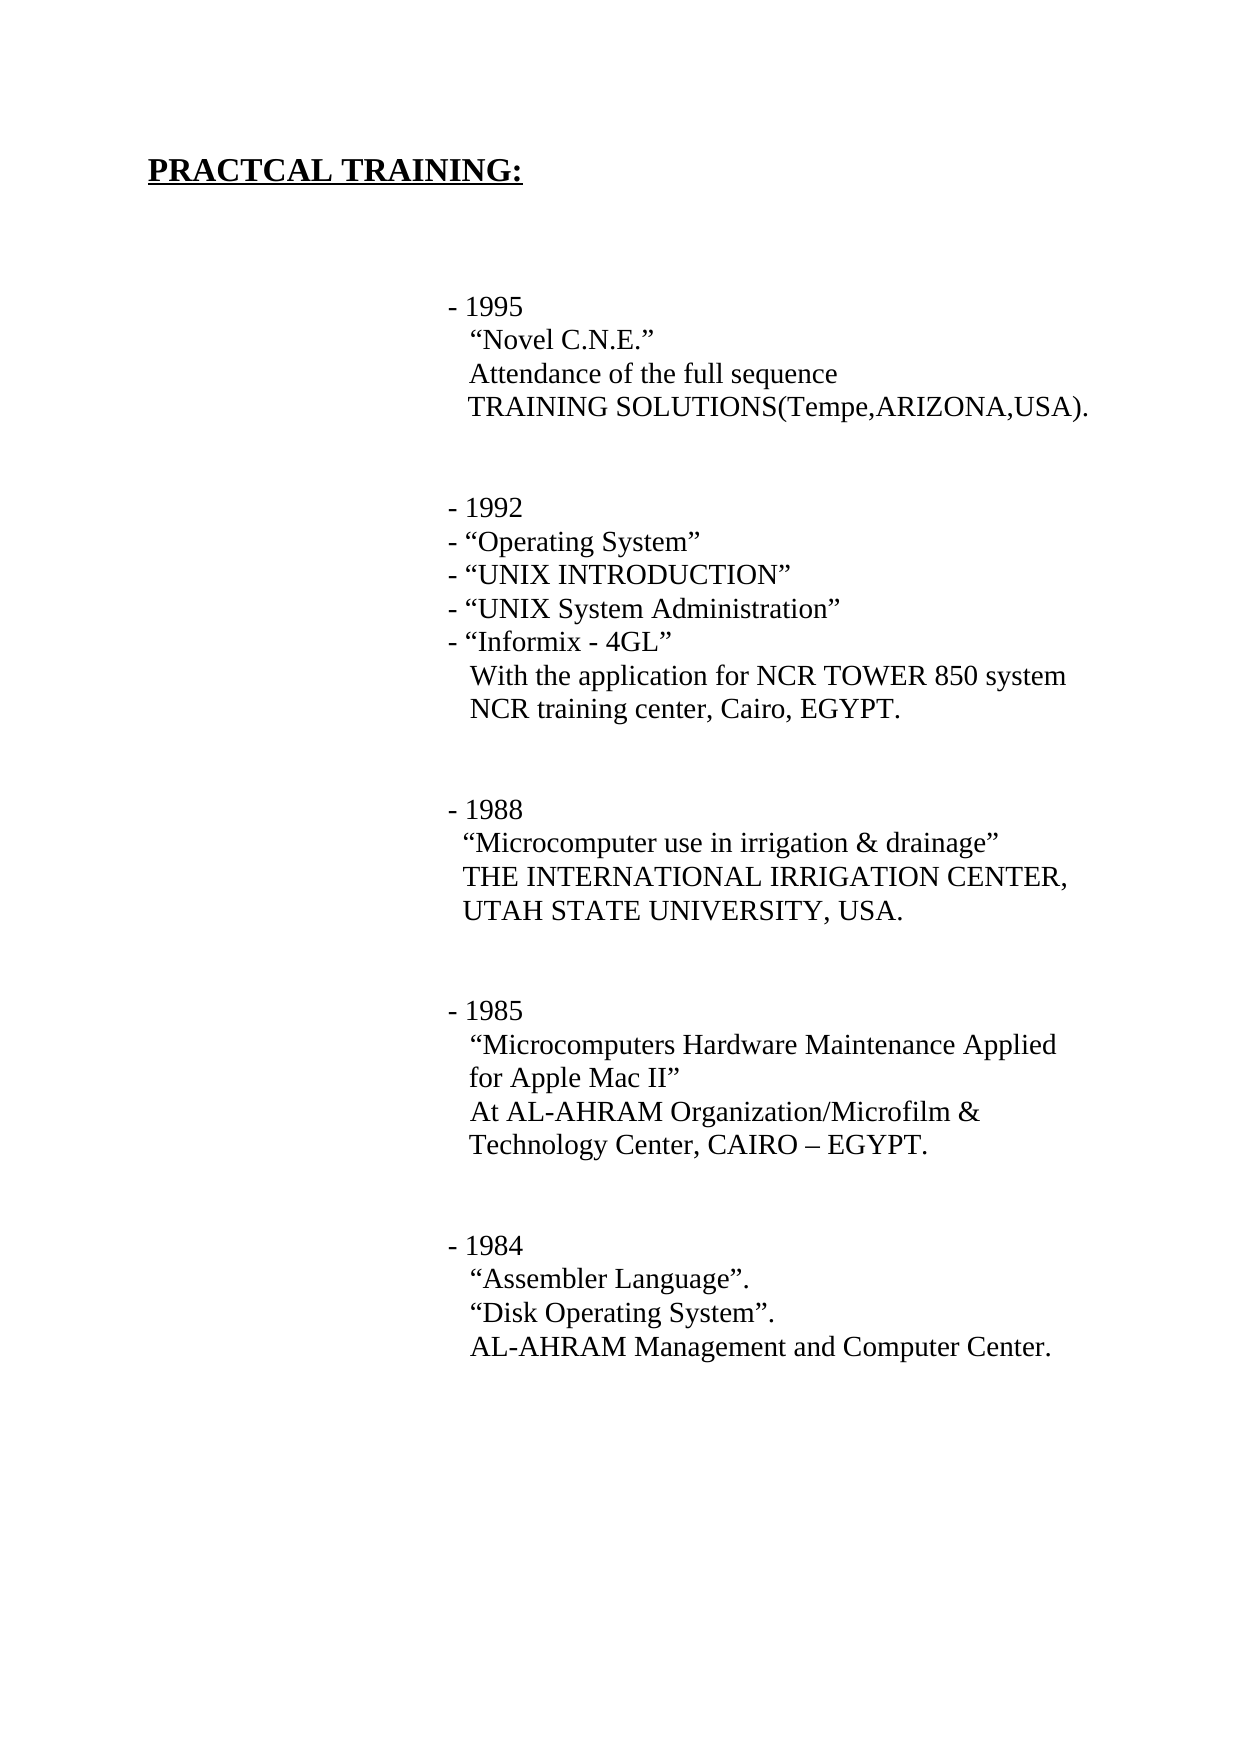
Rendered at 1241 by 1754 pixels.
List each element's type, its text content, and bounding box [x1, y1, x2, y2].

text “Microcomputers Hardware Maintenance Applied [148, 1027, 1092, 1060]
text - “Operating System” [148, 524, 1092, 557]
text - “UNIX System Administration” [148, 591, 1092, 624]
text - “Informix - 4GL” [148, 624, 1092, 658]
text - 1988 [148, 792, 1092, 826]
text TRAINING SOLUTIONS(Tempe,ARIZONA,USA). [148, 389, 1092, 423]
text - 1984 [148, 1228, 1092, 1262]
text - 1992 [148, 490, 1092, 524]
text Attendance of the full sequence [148, 356, 1092, 389]
text - 1995 [148, 289, 1092, 322]
text “Assembler Language”. [148, 1262, 1092, 1295]
text UTAH STATE UNIVERSITY, USA. [373, 893, 1092, 926]
text At AL-AHRAM Organization/Microfilm & [148, 1094, 1092, 1127]
text “Microcomputer use in irrigation & drainage” THE INTERNATIONAL IRRIGATION CENTER, [148, 826, 1092, 893]
text “Novel C.N.E.” [148, 322, 1092, 356]
text - 1985 [148, 993, 1092, 1027]
text - “UNIX INTRODUCTION” [148, 557, 1092, 591]
text Technology Center, CAIRO – EGYPT. [148, 1127, 1092, 1161]
text “Disk Operating System”. [148, 1295, 1092, 1329]
text for Apple Mac II” [148, 1060, 1092, 1094]
text PRACTCAL TRAINING: [148, 150, 1092, 188]
text With the application for NCR TOWER 850 system NCR training center, Cairo, EGYPT. [148, 658, 1092, 725]
text AL-AHRAM Management and Computer Center. [148, 1329, 1092, 1362]
